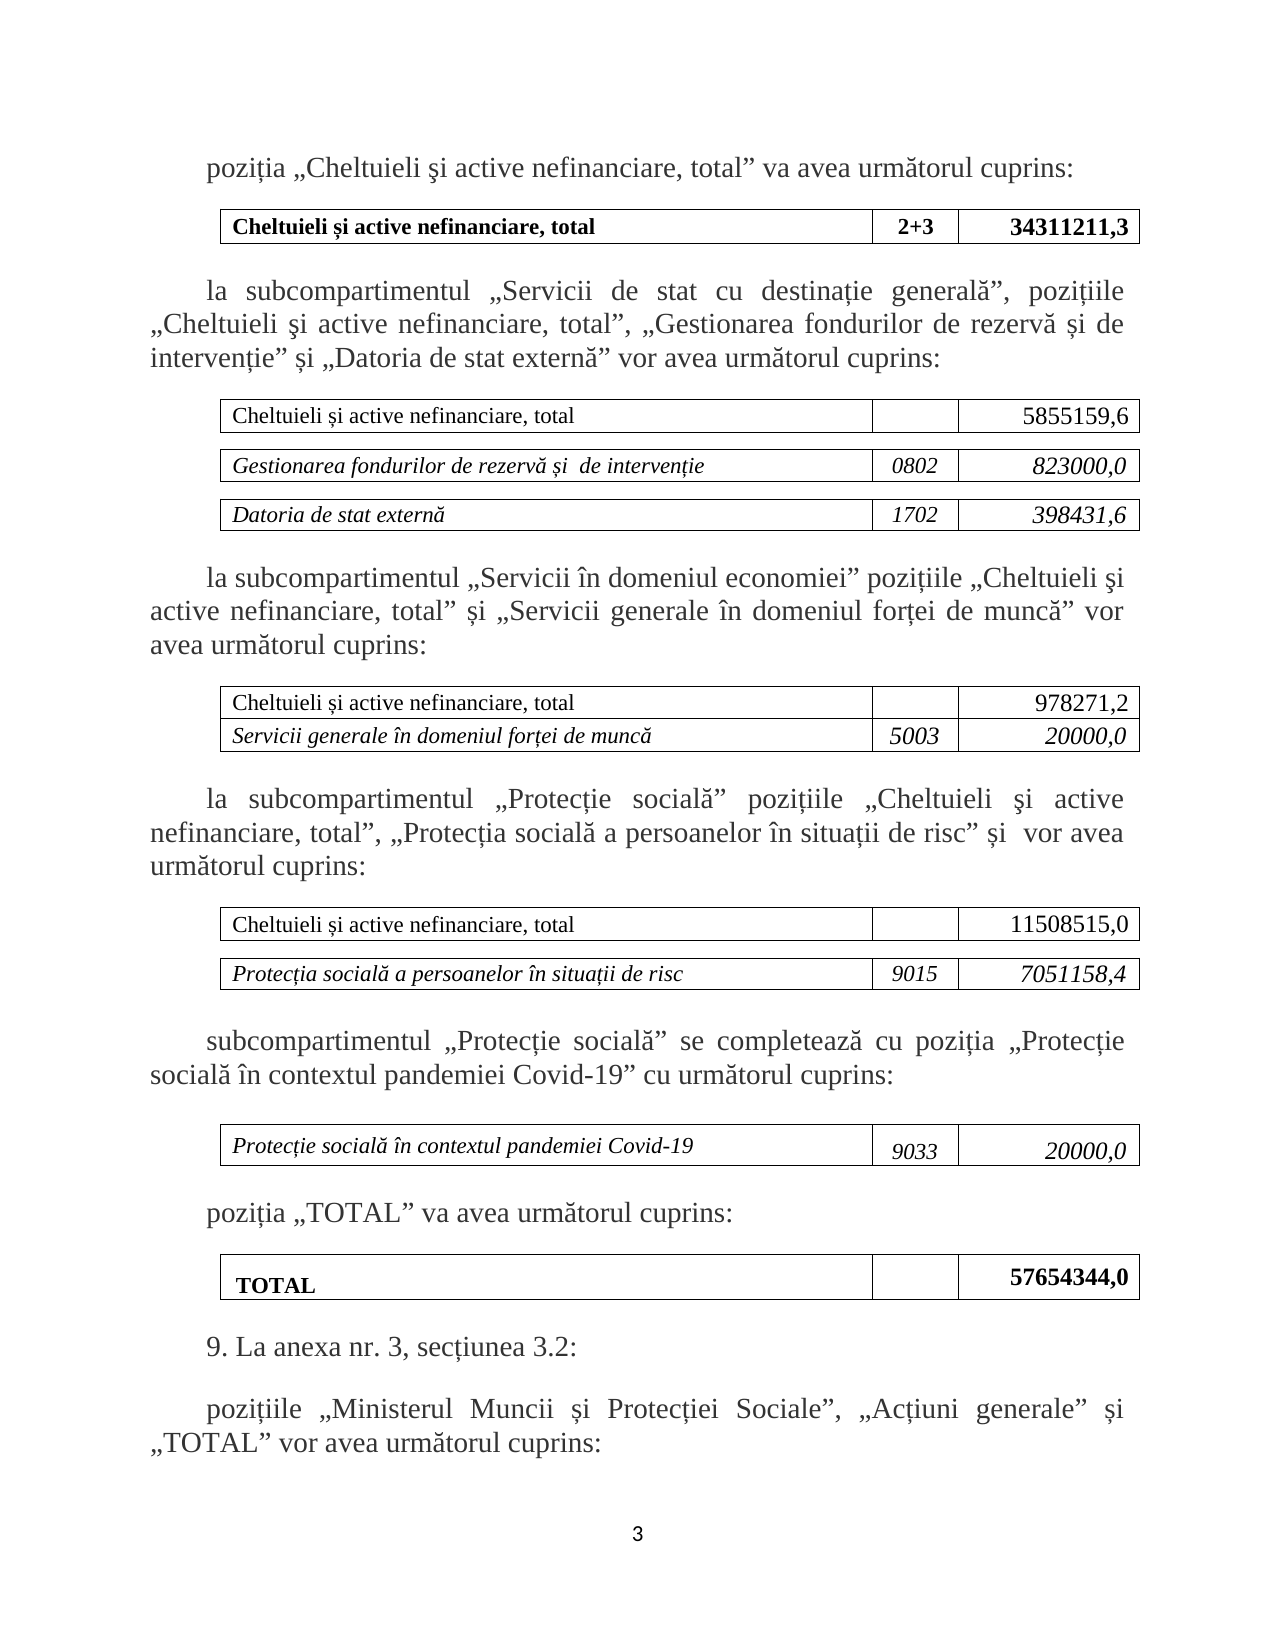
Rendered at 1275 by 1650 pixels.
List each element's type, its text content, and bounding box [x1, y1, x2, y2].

table_header Cheltuieli și active nefinanciare, total [221, 400, 872, 432]
table_header [873, 908, 958, 940]
table_header 398431,6 [959, 500, 1139, 530]
table_header Gestionarea fondurilor de rezervă și de intervenție [221, 450, 872, 481]
table_header 1702 [873, 500, 958, 530]
table_header 11508515,0 [959, 908, 1139, 940]
table_header Protecție socială în contextul pandemiei Covid-19 [221, 1125, 872, 1165]
table_header 823000,0 [959, 450, 1139, 481]
table_cell Servicii generale în domeniul forței de muncă [221, 719, 872, 751]
table_header 34311211,3 [959, 210, 1139, 243]
table_header Cheltuieli și active nefinanciare, total [221, 687, 872, 718]
table_header 7051158,4 [959, 959, 1139, 989]
table_header 20000,0 [959, 1125, 1139, 1165]
table_cell 20000,0 [959, 719, 1139, 751]
table_header 5855159,6 [959, 400, 1139, 432]
table_header Cheltuieli și active nefinanciare, total [221, 908, 872, 940]
text 9. La anexa nr. 3, secțiunea 3.2: [150, 1329, 1125, 1362]
table_header 57654344,0 [959, 1255, 1139, 1299]
table_cell 5003 [873, 719, 958, 751]
table_header 978271,2 [959, 687, 1139, 718]
text la subcompartimentul „Servicii în domeniul economiei” pozițiile „Cheltuieli şi active nefinanciare, total” și „Servicii generale în domeniul forței de muncă” vor avea următorul cuprins: [150, 560, 1125, 661]
text la subcompartimentul „Servicii de stat cu destinație generală”, pozițiile „Cheltuieli şi active nefinanciare, total”, „Gestionarea fondurilor de rezervă și de intervenție” și „Datoria de stat externă” vor avea următorul cuprins: [150, 273, 1125, 374]
table_header 9033 [873, 1125, 958, 1165]
table_header TOTAL [221, 1255, 872, 1299]
text poziția „Cheltuieli şi active nefinanciare, total” va avea următorul cuprins: [150, 150, 1125, 183]
table_header 9015 [873, 959, 958, 989]
text la subcompartimentul „Protecție socială” pozițiile „Cheltuieli şi active nefinanciare, total”, „Protecția socială a persoanelor în situații de risc” și vor avea următorul cuprins: [150, 781, 1125, 882]
text poziția „TOTAL” va avea următorul cuprins: [150, 1195, 1125, 1228]
text subcompartimentul „Protecție socială” se completează cu poziția „Protecție socială în contextul pandemiei Covid-19” cu următorul cuprins: [150, 1023, 1125, 1091]
table_header [873, 1255, 958, 1299]
table_header [873, 687, 958, 718]
text pozițiile „Ministerul Muncii și Protecției Sociale”, „Acțiuni generale” și „TOTAL” vor avea următorul cuprins: [150, 1392, 1125, 1459]
table_header Protecția socială a persoanelor în situații de risc [221, 959, 872, 989]
table_header 2+3 [873, 210, 958, 243]
table_header 0802 [873, 450, 958, 481]
table_header [873, 400, 958, 432]
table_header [221, 210, 872, 243]
table_header Datoria de stat externă [221, 500, 872, 530]
